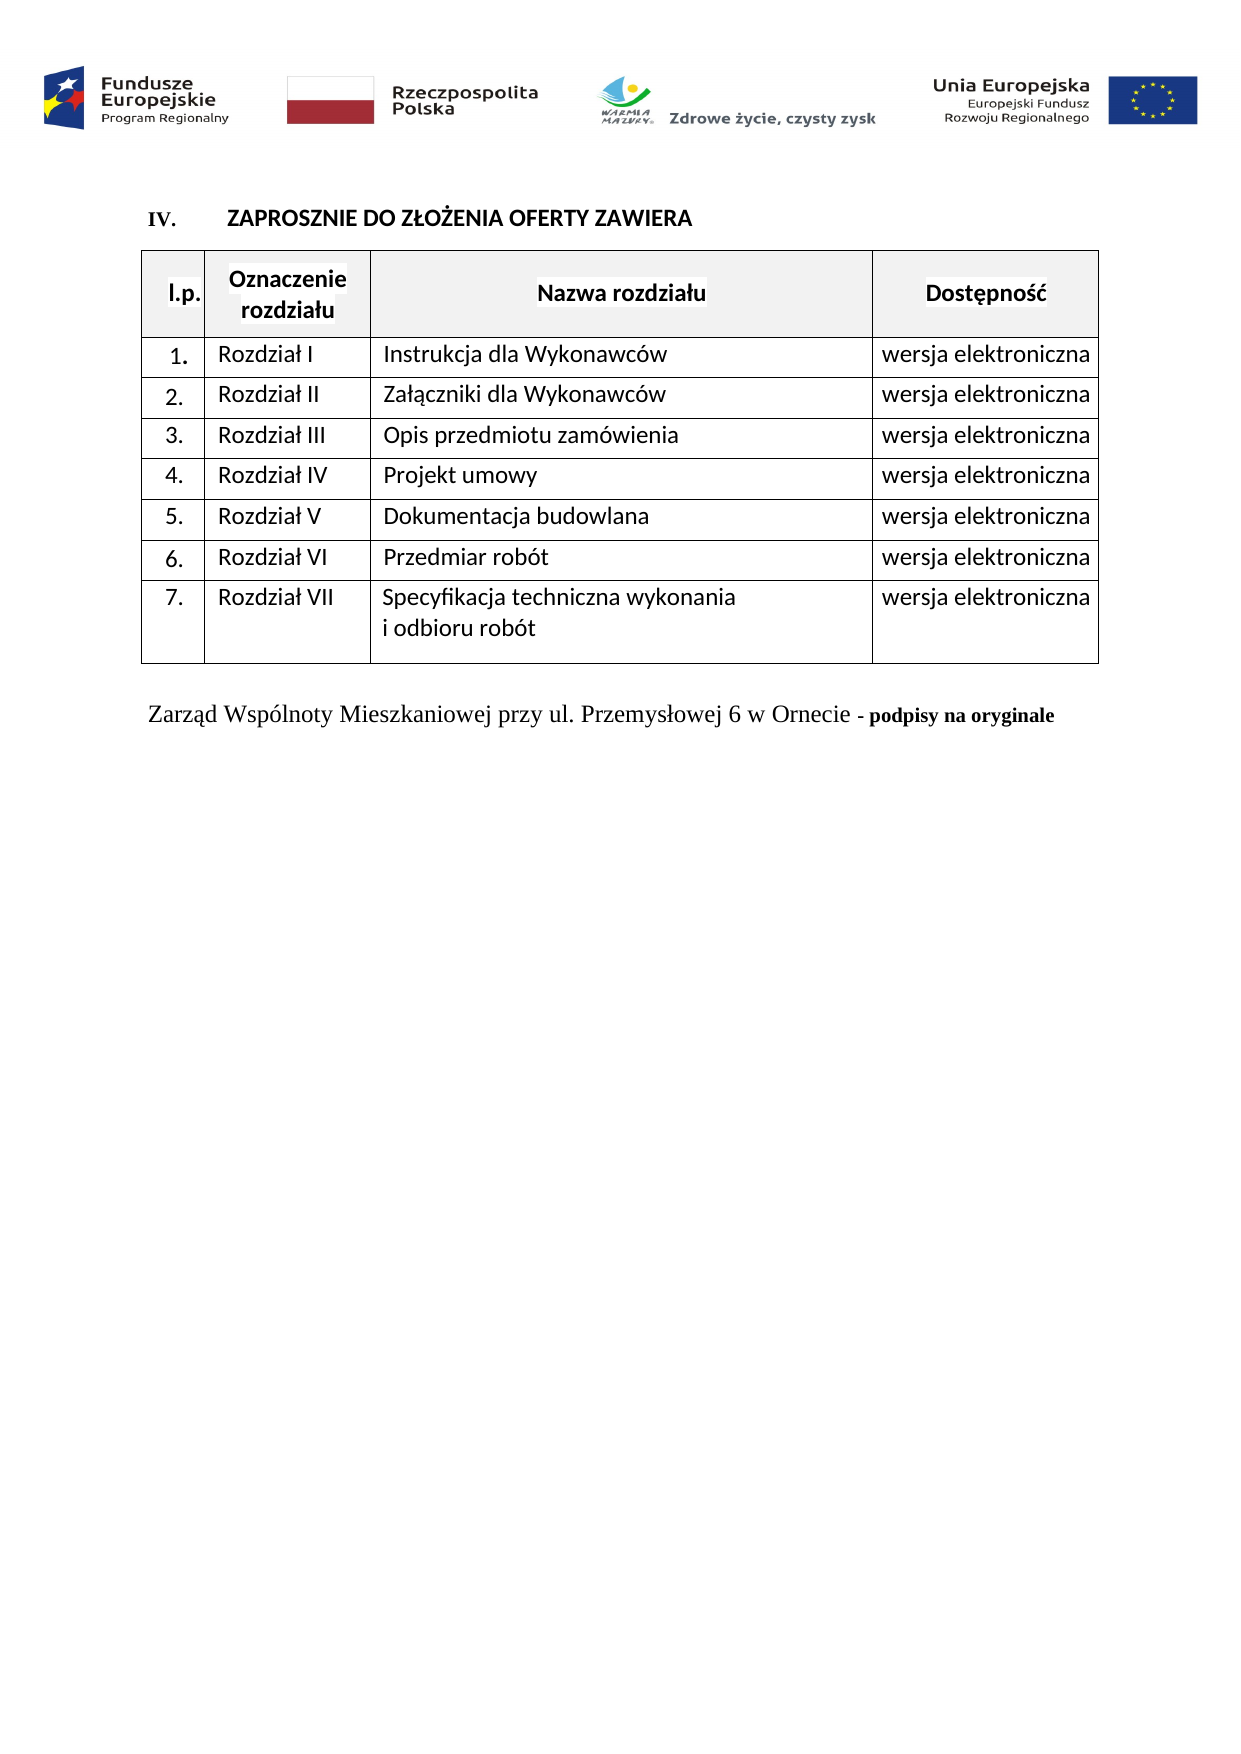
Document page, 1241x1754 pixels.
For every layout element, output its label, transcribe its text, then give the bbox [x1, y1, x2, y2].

table_cell Rozdział VII [205, 581, 370, 663]
table_cell 4. [142, 459, 204, 499]
table_cell Przedmiar robót [371, 541, 872, 580]
table_header Nazwa rozdziału [371, 251, 872, 337]
table_cell wersja elektroniczna [873, 338, 1098, 377]
table_cell Rozdział VI [205, 541, 370, 580]
table_cell 6. [142, 541, 204, 580]
table_cell Rozdział IV [205, 459, 370, 499]
table_cell 5. [142, 500, 204, 540]
table_cell Rozdział I [205, 338, 370, 377]
table_cell 3. [142, 419, 204, 458]
table_cell wersja elektroniczna [873, 378, 1098, 418]
picture [0, 47, 1241, 148]
table_cell wersja elektroniczna [873, 541, 1098, 580]
table_cell wersja elektroniczna [873, 419, 1098, 458]
table_cell 7. [142, 581, 204, 663]
table_cell Projekt umowy [371, 459, 872, 499]
table_cell Instrukcja dla Wykonawców [371, 338, 872, 377]
table_cell Opis przedmiotu zamówienia [371, 419, 872, 458]
table_cell Rozdział III [205, 419, 370, 458]
table_cell Rozdział II [205, 378, 370, 418]
text Zarząd Wspólnoty Mieszkaniowej przy ul. Przemysłowej 6 w Ornecie - podpisy na oryginale [857, 699, 1093, 728]
table_cell Załączniki dla Wykonawców [371, 378, 872, 418]
table_header Dostępność [873, 251, 1098, 337]
table_header l.p. [142, 251, 204, 337]
table_cell wersja elektroniczna [873, 581, 1098, 663]
table_cell 1. [142, 338, 204, 377]
table_cell wersja elektroniczna [873, 500, 1098, 540]
table_cell wersja elektroniczna [873, 459, 1098, 499]
table_cell Rozdział V [205, 500, 370, 540]
list ZAPROSZNIE DO ZŁOŻENIA OFERTY ZAWIERA [148, 202, 1093, 233]
table_header Oznaczenie rozdziału [205, 251, 370, 337]
table_cell 2. [142, 378, 204, 418]
table_cell Dokumentacja budowlana [371, 500, 872, 540]
table_cell Specyfikacja techniczna wykonania i odbioru robót [371, 581, 872, 663]
